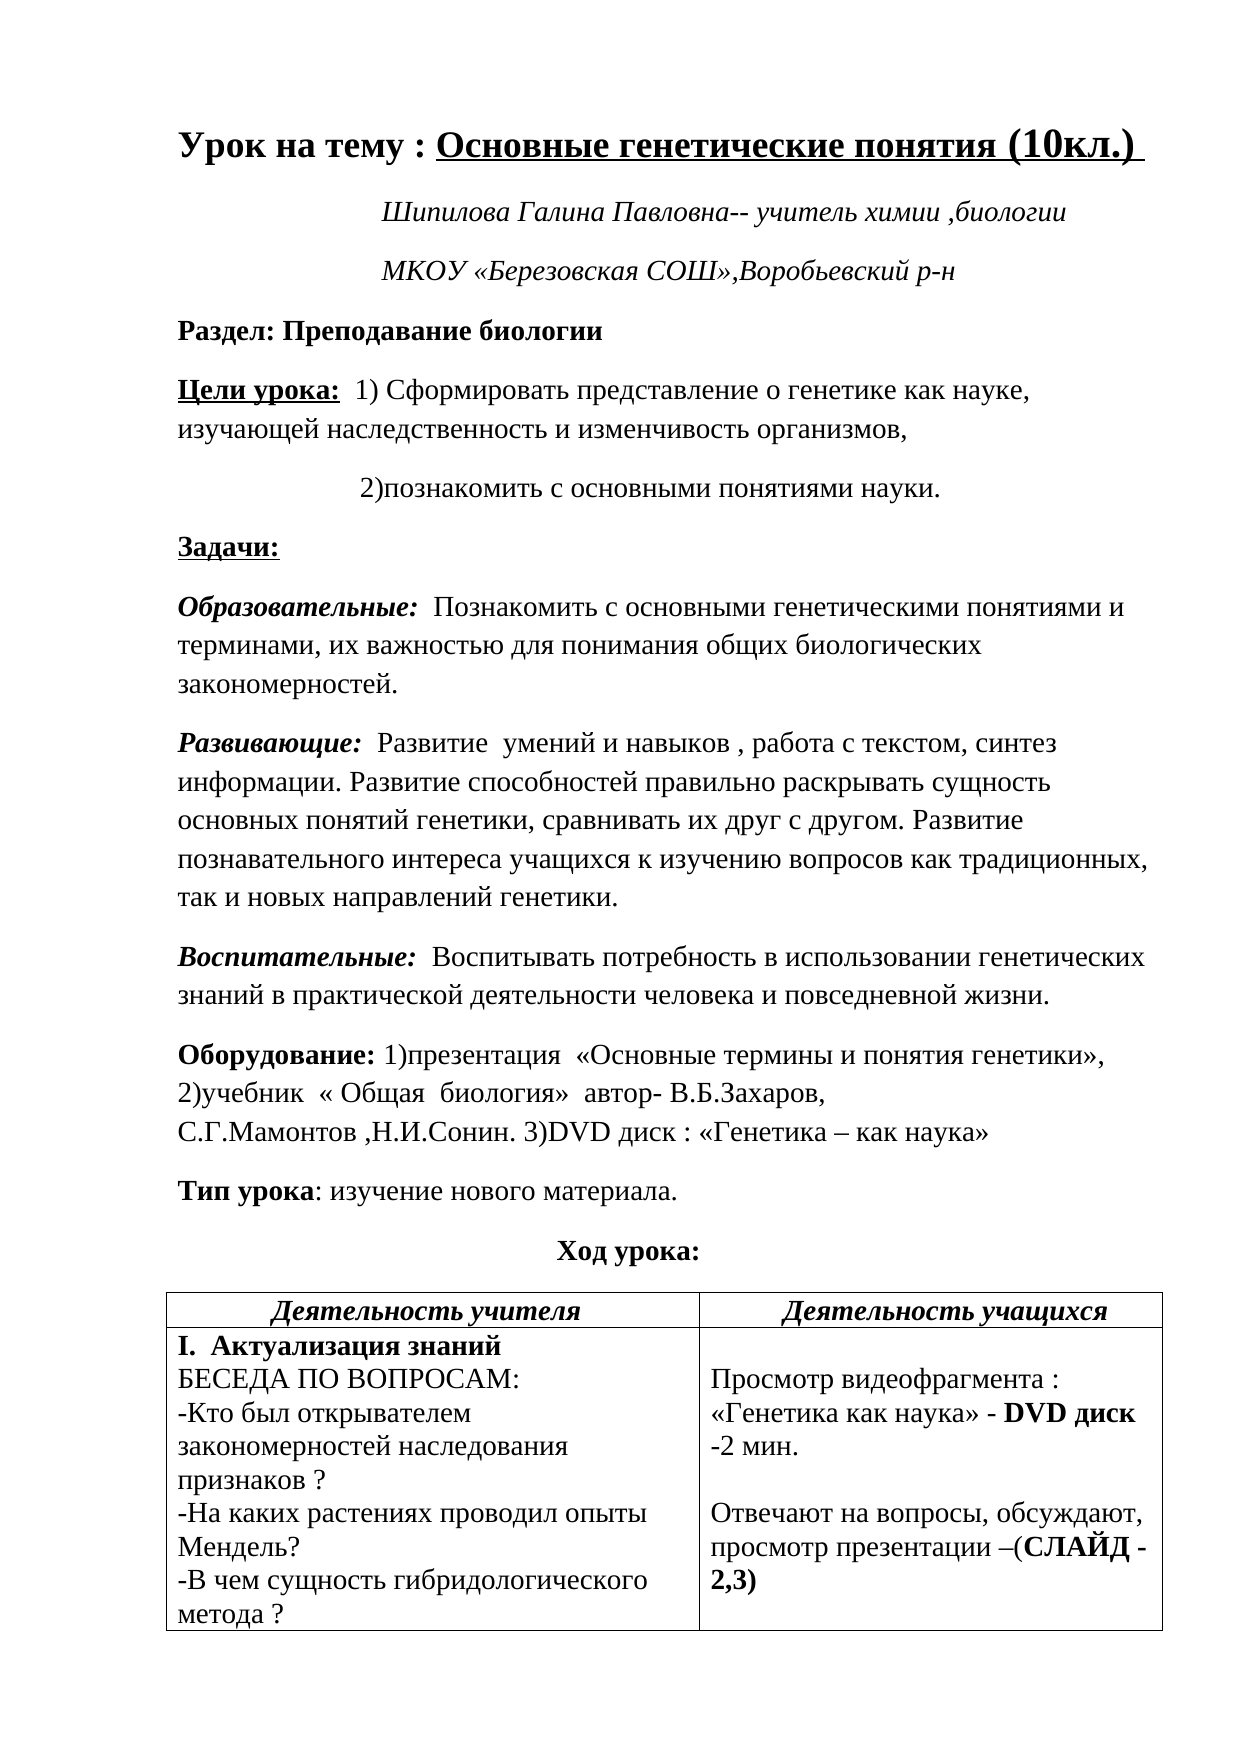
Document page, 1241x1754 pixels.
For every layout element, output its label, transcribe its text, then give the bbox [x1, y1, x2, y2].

text Оборудование: 1)презентация «Основные термины и понятия генетики», 2)учебник « Общая биология» автор- В.Б.Захаров, С.Г.Мамонтов ,Н.И.Сонин. 3)DVD диск : «Генетика – как наука» [177, 1037, 1152, 1147]
text МКОУ «Березовская СОШ»,Воробьевский р-н [177, 253, 1152, 287]
text 2)познакомить с основными понятиями науки. [177, 470, 1152, 504]
text Развивающие: Развитие умений и навыков , работа с текстом, синтез информации. Развитие способностей правильно раскрывать сущность основных понятий генетики, сравнивать их друг с другом. Развитие познавательного интереса учащихся к изучению вопросов как традиционных, так и новых направлений генетики. [177, 725, 1152, 913]
text Ход урока: [177, 1233, 1152, 1266]
text Задачи: [177, 529, 1152, 563]
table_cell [167, 1328, 699, 1629]
text Шипилова Галина Павловна-- учитель химии ,биологии [177, 194, 1152, 228]
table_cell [700, 1328, 1162, 1629]
table_header Деятельность учащихся [700, 1293, 1162, 1327]
text Тип урока: изучение нового материала. [177, 1173, 1152, 1207]
text Урок на тему : Основные генетические понятия (10кл.) [177, 118, 1152, 166]
text Цели урока: 1) Сформировать представление о генетике как науке, изучающей наследственность и изменчивость организмов, [177, 372, 1152, 444]
text Образовательные: Познакомить с основными генетическими понятиями и терминами, их важностью для понимания общих биологических закономерностей. [177, 589, 1152, 699]
table_header Деятельность учителя [167, 1293, 699, 1327]
text Воспитательные: Воспитывать потребность в использовании генетических знаний в практической деятельности человека и повседневной жизни. [177, 939, 1152, 1011]
text Раздел: Преподавание биологии [177, 313, 1152, 346]
